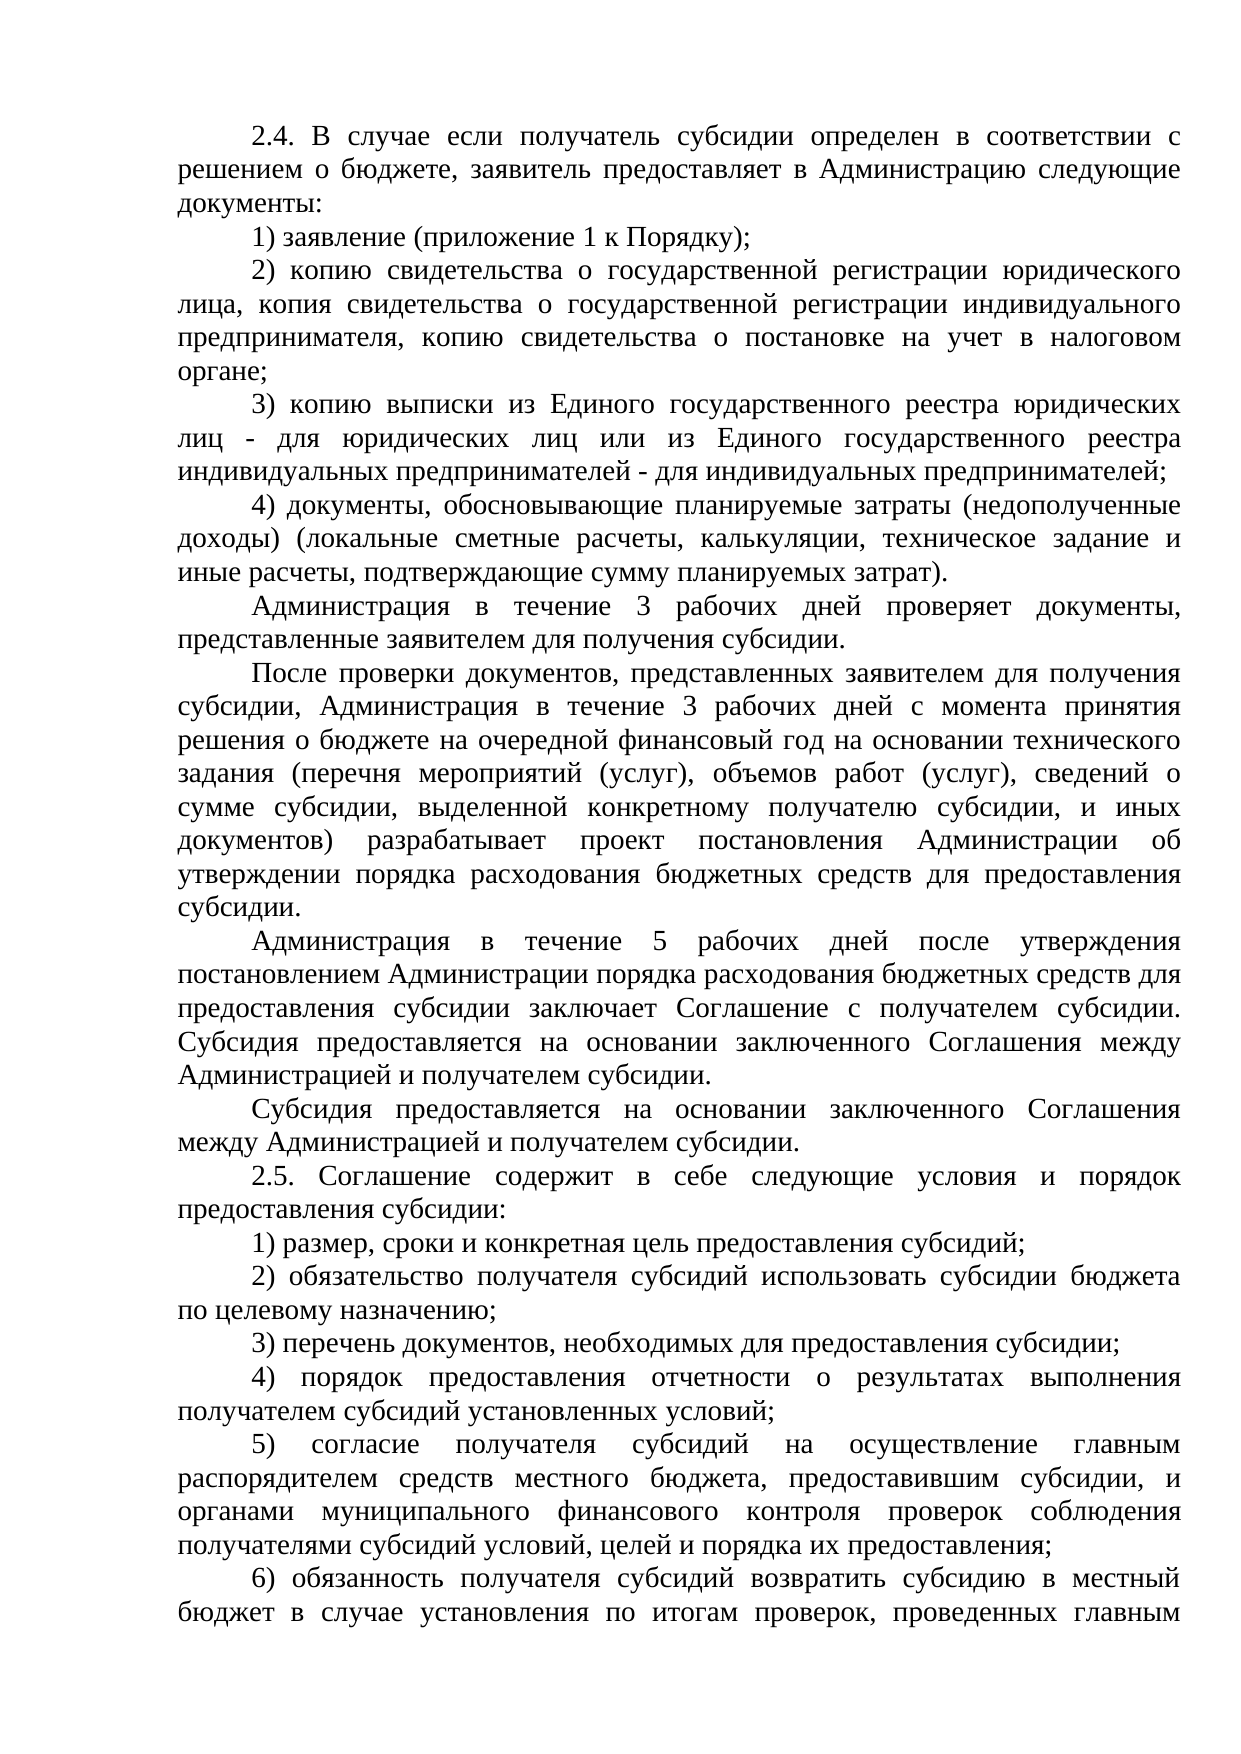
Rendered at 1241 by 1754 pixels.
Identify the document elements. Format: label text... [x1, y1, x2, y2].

list 1) размер, сроки и конкретная цель предоставления субсидий; [177, 1225, 1181, 1258]
list 1) заявление (приложение 1 к Порядку); [177, 219, 1181, 252]
text 2) копию свидетельства о государственной регистрации юридического лица, копия свидетельства о государственной регистрации индивидуального предпринимателя, копию свидетельства о постановке на учет в налоговом органе; [177, 252, 1181, 386]
text 2.4. В случае если получатель субсидии определен в соответствии с решением о бюджете, заявитель предоставляет в Администрацию следующие документы: [177, 118, 1181, 219]
text После проверки документов, представленных заявителем для получения субсидии, Администрация в течение 3 рабочих дней с момента принятия решения о бюджете на очередной финансовый год на основании технического задания (перечня мероприятий (услуг), объемов работ (услуг), сведений о сумме субсидии, выделенной конкретному получателю субсидии, и иных документов) разрабатывает проект постановления Администрации об утверждении порядка расходования бюджетных средств для предоставления субсидии. [177, 655, 1181, 923]
text Администрация в течение 5 рабочих дней после утверждения постановлением Администрации порядка расходования бюджетных средств для предоставления субсидии заключает Соглашение с получателем субсидии. Субсидия предоставляется на основании заключенного Соглашения между Администрацией и получателем субсидии. [177, 923, 1181, 1091]
text 3) копию выписки из Единого государственного реестра юридических лиц - для юридических лиц или из Единого государственного реестра индивидуальных предпринимателей - для индивидуальных предпринимателей; [177, 386, 1181, 487]
text Администрация в течение 3 рабочих дней проверяет документы, представленные заявителем для получения субсидии. [177, 588, 1181, 655]
text 4) документы, обосновывающие планируемые затраты (недополученные доходы) (локальные сметные расчеты, калькуляции, техническое задание и иные расчеты, подтверждающие сумму планируемых затрат). [177, 487, 1181, 588]
text 2.5. Соглашение содержит в себе следующие условия и порядок предоставления субсидии: [177, 1158, 1181, 1225]
list 5) согласие получателя субсидий на осуществление главным распорядителем средств местного бюджета, предоставившим субсидии, и органами муниципального финансового контроля проверок соблюдения получателями субсидий условий, целей и порядка их предоставления; [177, 1426, 1181, 1560]
list 3) перечень документов, необходимых для предоставления субсидии; [177, 1326, 1181, 1359]
text Субсидия предоставляется на основании заключенного Соглашения между Администрацией и получателем субсидии. [177, 1091, 1181, 1158]
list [177, 1560, 1181, 1627]
list 2) обязательство получателя субсидий использовать субсидии бюджета по целевому назначению; [177, 1258, 1181, 1326]
list 4) порядок предоставления отчетности о результатах выполнения получателем субсидий установленных условий; [177, 1359, 1181, 1426]
